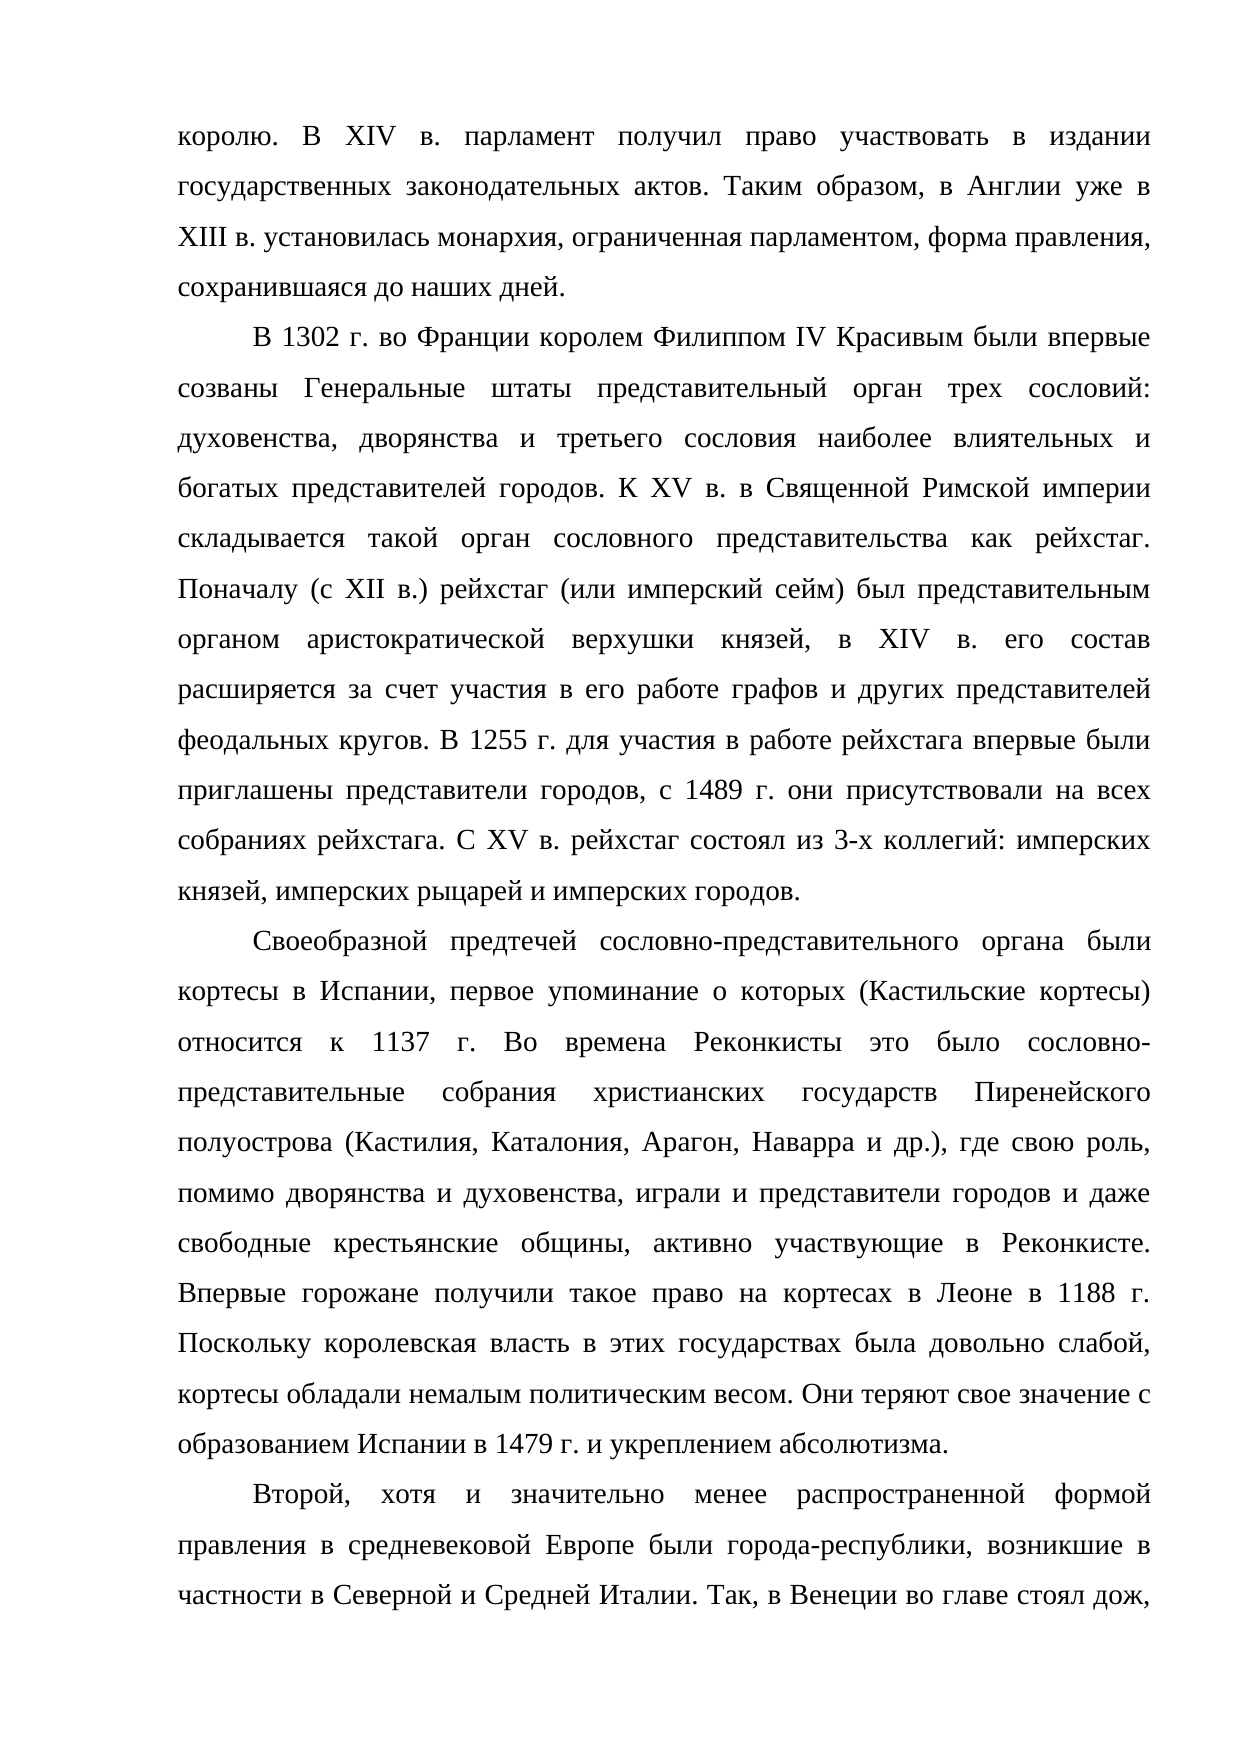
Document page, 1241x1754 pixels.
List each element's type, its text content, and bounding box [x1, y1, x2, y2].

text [177, 118, 1152, 303]
text В 1302 г. во Франции королем Филиппом IV Красивым были впервые созваны Генеральные штаты представительный орган трех сословий: духовенства, дворянства и третьего сословия наиболее влиятельных и богатых представителей городов. К XV в. в Священной Римской империи складывается такой орган сословного представительства как рейхстаг. Поначалу (с XII в.) рейхстаг (или имперский сейм) был представительным органом аристократической верхушки князей, в XIV в. его состав расширяется за счет участия в его работе графов и других представителей феодальных кругов. В 1255 г. для участия в работе рейхстага впервые были приглашены представители городов, с 1489 г. они присутствовали на всех собраниях рейхстага. С XV в. рейхстаг состоял из 3-х коллегий: имперских князей, имперских рыцарей и имперских городов. [177, 319, 1152, 906]
text Своеобразной предтечей сословно-представительного органа были кортесы в Испании, первое упоминание о которых (Кастильские кортесы) относится к 1137 г. Во времена Реконкисты это было сословно-представительные собрания христианских государств Пиренейского полуострова (Кастилия, Каталония, Арагон, Наварра и др.), где свою роль, помимо дворянства и духовенства, играли и представители городов и даже свободные крестьянские общины, активно участвующие в Реконкисте. Впервые горожане получили такое право на кортесах в Леоне в 1188 г. Поскольку королевская власть в этих государствах была довольно слабой, кортесы обладали немалым политическим весом. Они теряют свое значение с образованием Испании в 1479 г. и укреплением абсолютизма. [177, 923, 1152, 1460]
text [177, 1477, 1152, 1611]
